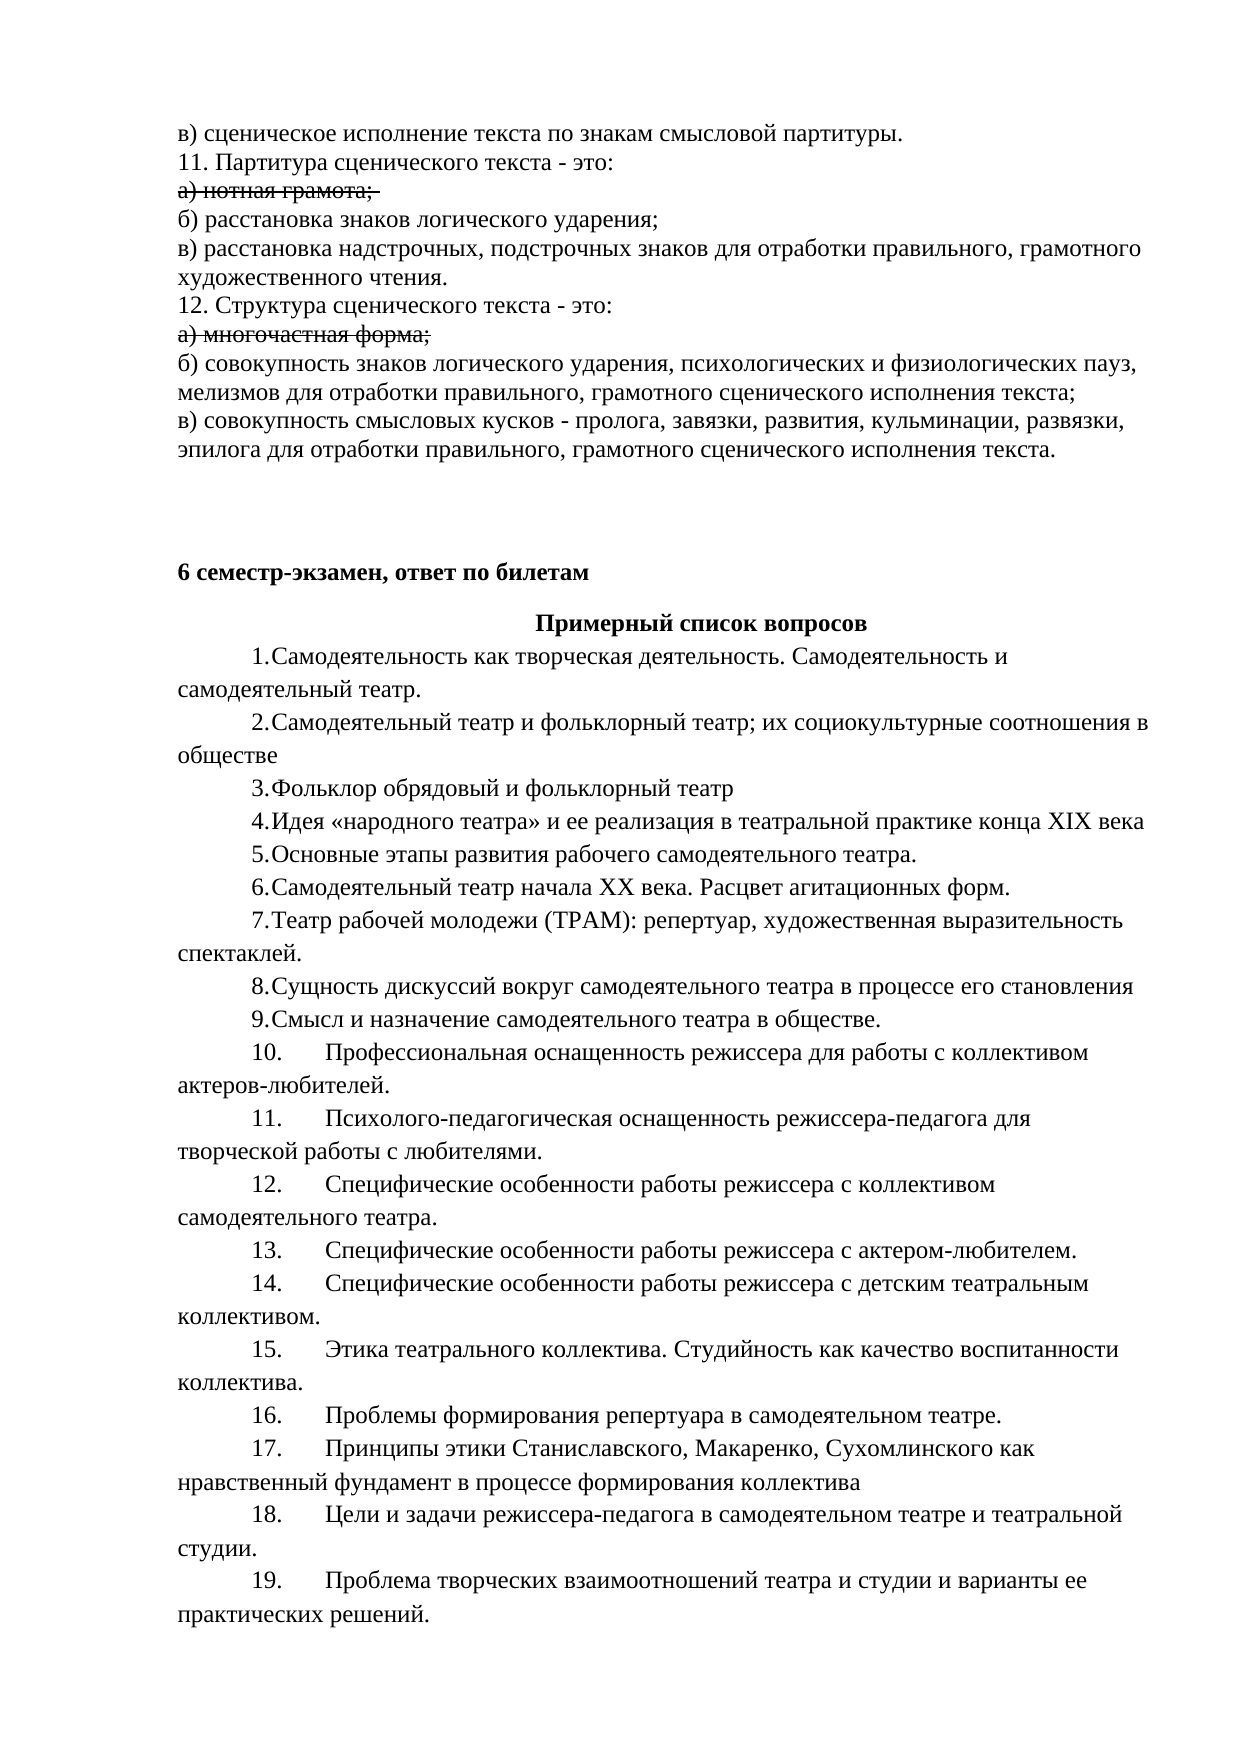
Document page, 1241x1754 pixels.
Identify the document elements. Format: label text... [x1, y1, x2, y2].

list Сущность дискуссий вокруг самодеятельного театра в процессе его становления [177, 971, 1152, 1000]
list Этика театрального коллектива. Студийность как качество воспитанности коллектива. [177, 1334, 1152, 1396]
list Принципы этики Станиславского, Макаренко, Сухомлинского как нравственный фундамент в процессе формирования коллектива [177, 1433, 1152, 1495]
text а) многочастная форма; [177, 319, 1152, 348]
text художественного чтения. [177, 262, 1152, 291]
text б) совокупность знаков логического ударения, психологических и физиологических пауз, [177, 348, 1152, 377]
list Фольклор обрядовый и фольклорный театр [177, 773, 1152, 802]
list Цели и задачи режиссера-педагога в самодеятельном театре и театральной студии. [177, 1499, 1152, 1561]
text Примерный список вопросов [177, 608, 1152, 637]
text в) расстановка надстрочных, подстрочных знаков для отработки правильного, грамотного [177, 233, 1152, 262]
text б) расстановка знаков логического ударения; [177, 204, 1152, 233]
text 11. Партитура сценического текста - это: [177, 147, 1152, 176]
list Основные этапы развития рабочего самодеятельного театра. [177, 839, 1152, 868]
list Идея «народного театра» и ее реализация в театральной практике конца XIX века [177, 806, 1152, 835]
list Самодеятельный театр начала ХХ века. Расцвет агитационных форм. [177, 872, 1152, 901]
text в) совокупность смысловых кусков - пролога, завязки, развития, кульминации, развязки, [177, 406, 1152, 434]
list Психолого-педагогическая оснащенность режиссера-педагога для творческой работы с любителями. [177, 1103, 1152, 1165]
text в) сценическое исполнение текста по знакам смысловой партитуры. [177, 118, 1152, 147]
text 12. Структура сценического текста - это: [177, 291, 1152, 319]
list Специфические особенности работы режиссера с актером-любителем. [177, 1235, 1152, 1264]
text 6 семестр-экзамен, ответ по билетам [177, 562, 1152, 585]
text эпилога для отработки правильного, грамотного сценического исполнения текста. [177, 434, 1152, 463]
text а) нотная грамота; [177, 176, 1152, 204]
list Самодеятельный театр и фольклорный театр; их социокультурные соотношения в обществе [177, 707, 1152, 769]
list Специфические особенности работы режиссера с коллективом самодеятельного театра. [177, 1169, 1152, 1231]
list Самодеятельность как творческая деятельность. Самодеятельность и самодеятельный театр. [177, 641, 1152, 703]
list Проблемы формирования репертуара в самодеятельном театре. [177, 1401, 1152, 1429]
text мелизмов для отработки правильного, грамотного сценического исполнения текста; [177, 377, 1152, 406]
list Проблема творческих взаимоотношений театра и студии и варианты ее практических решений. [177, 1566, 1152, 1627]
list Смысл и назначение самодеятельного театра в обществе. [177, 1004, 1152, 1033]
list Специфические особенности работы режиссера с детским театральным коллективом. [177, 1268, 1152, 1330]
list Профессиональная оснащенность режиссера для работы с коллективом актеров-любителей. [177, 1037, 1152, 1099]
list Театр рабочей молодежи (ТРАМ): репертуар, художественная выразительность спектаклей. [177, 905, 1152, 967]
